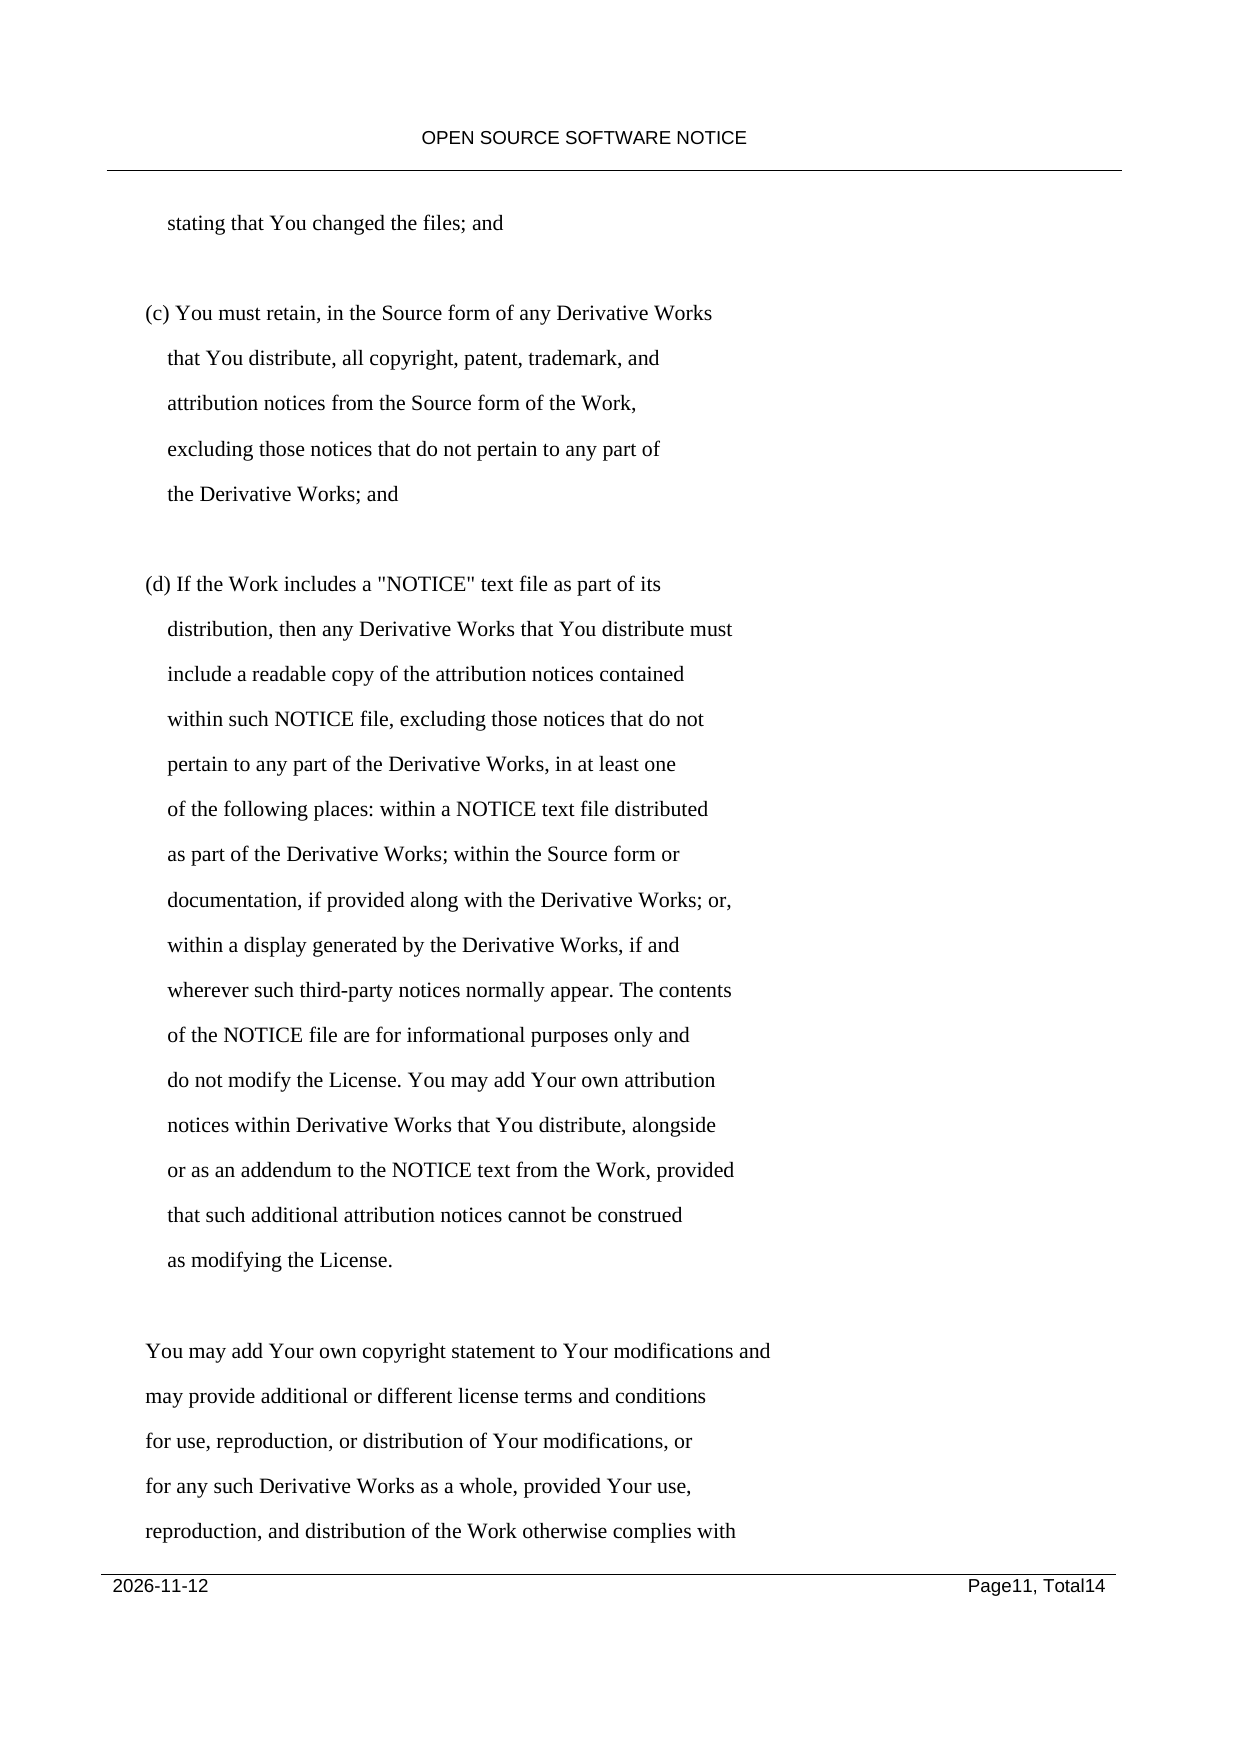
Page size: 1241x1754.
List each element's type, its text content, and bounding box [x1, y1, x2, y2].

text wherever such third-party notices normally appear. The contents [112, 973, 1128, 1006]
text the Derivative Works; and [112, 477, 1128, 509]
text (d) If the Work includes a "NOTICE" text file as part of its [112, 567, 1128, 600]
text within such NOTICE file, excluding those notices that do not [112, 702, 1128, 735]
text or as an addendum to the NOTICE text from the Work, provided [112, 1153, 1128, 1186]
text pertain to any part of the Derivative Works, in at least one [112, 748, 1128, 780]
text as part of the Derivative Works; within the Source form or [112, 838, 1128, 870]
text of the NOTICE file are for informational purposes only and [112, 1018, 1128, 1051]
text include a readable copy of the attribution notices contained [112, 657, 1128, 690]
text stating that You changed the files; and [112, 206, 1128, 239]
text as modifying the License. [112, 1244, 1128, 1276]
text documentation, if provided along with the Derivative Works; or, [112, 883, 1128, 915]
text for use, reproduction, or distribution of Your modifications, or [112, 1424, 1128, 1457]
text reproduction, and distribution of the Work otherwise complies with [112, 1514, 1128, 1547]
text (c) You must retain, in the Source form of any Derivative Works [112, 297, 1128, 329]
text excluding those notices that do not pertain to any part of [112, 432, 1128, 464]
text may provide additional or different license terms and conditions [112, 1379, 1128, 1412]
text that such additional attribution notices cannot be construed [112, 1199, 1128, 1231]
text notices within Derivative Works that You distribute, alongside [112, 1108, 1128, 1141]
text distribution, then any Derivative Works that You distribute must [112, 612, 1128, 645]
text do not modify the License. You may add Your own attribution [112, 1063, 1128, 1096]
text within a display generated by the Derivative Works, if and [112, 928, 1128, 961]
text that You distribute, all copyright, patent, trademark, and [112, 342, 1128, 374]
text You may add Your own copyright statement to Your modifications and [112, 1334, 1128, 1366]
text for any such Derivative Works as a whole, provided Your use, [112, 1469, 1128, 1502]
text of the following places: within a NOTICE text file distributed [112, 793, 1128, 825]
text attribution notices from the Source form of the Work, [112, 387, 1128, 419]
